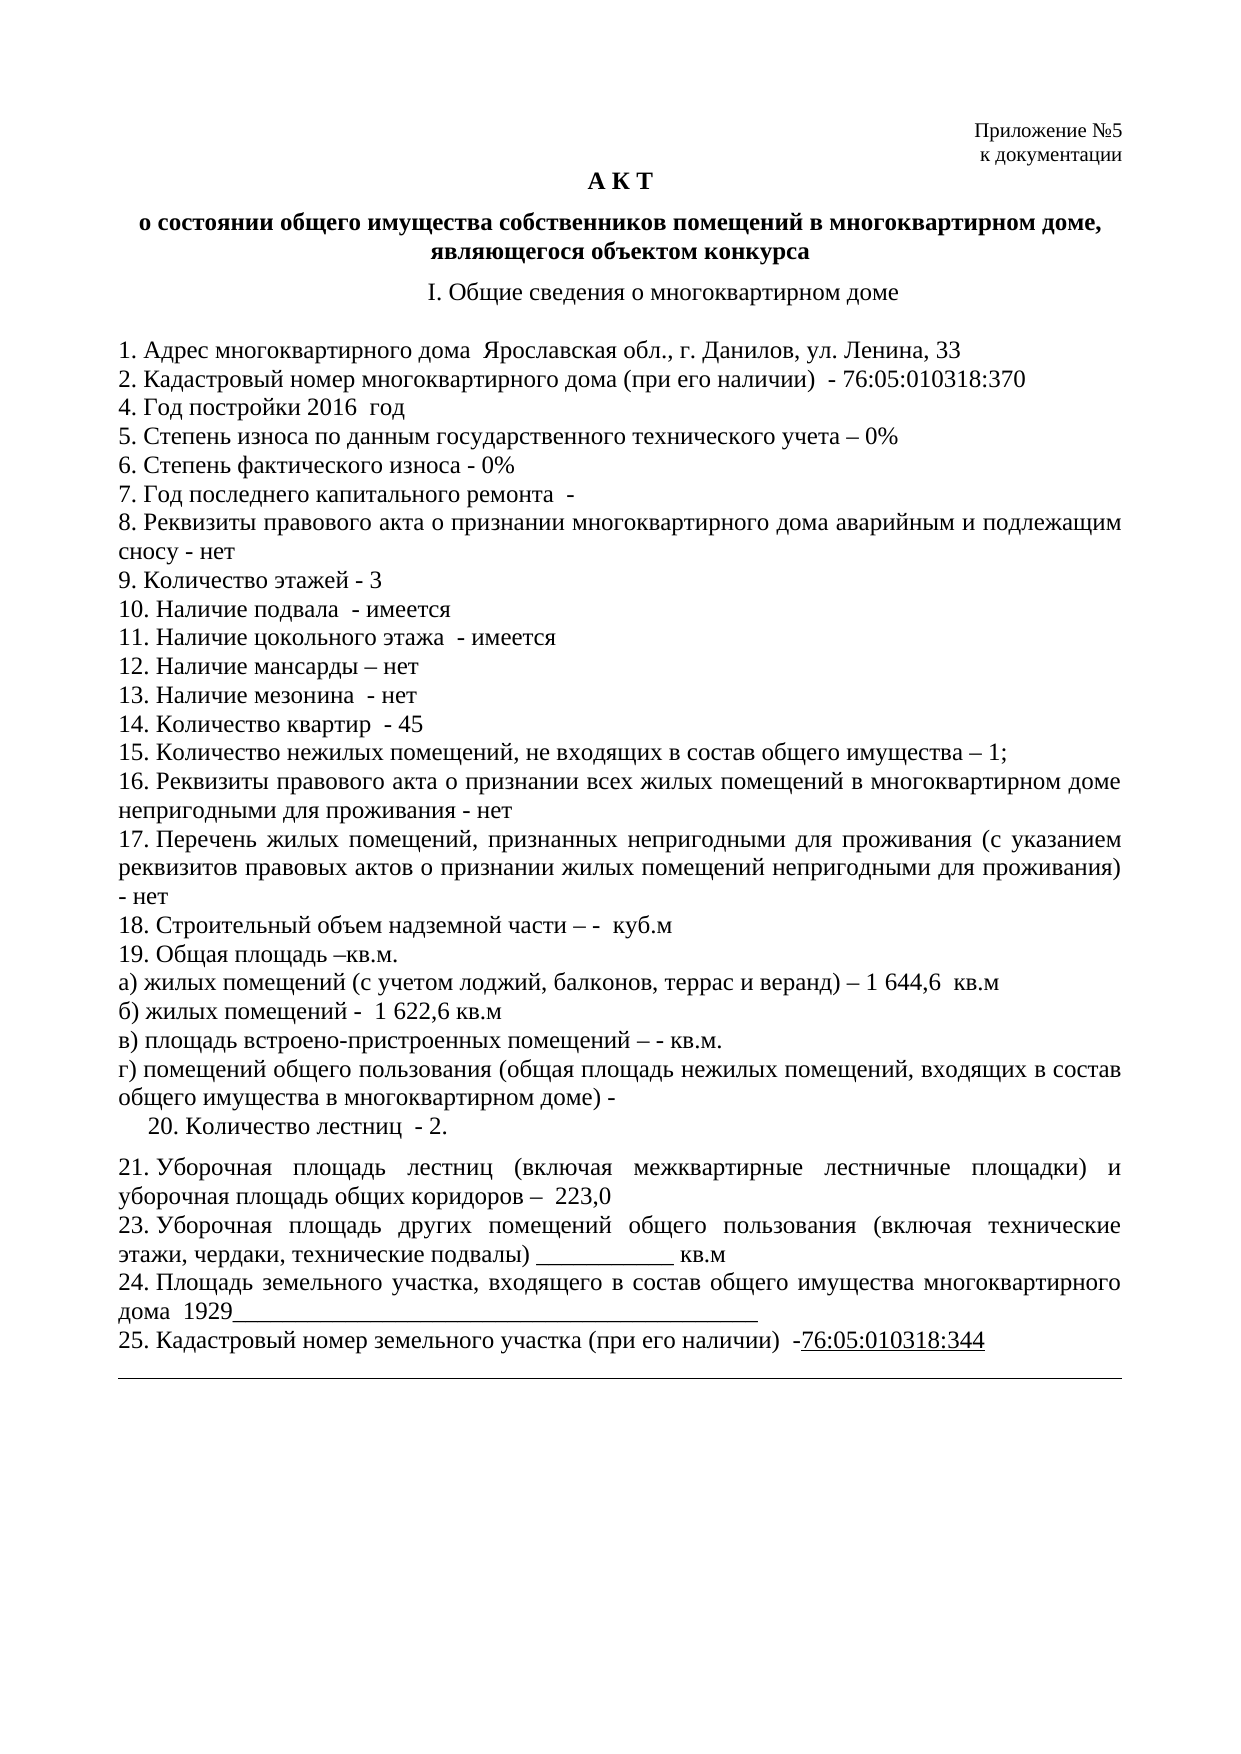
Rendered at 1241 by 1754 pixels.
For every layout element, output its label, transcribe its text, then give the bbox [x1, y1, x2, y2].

text 7. Год последнего капитального ремонта - [118, 479, 1122, 507]
text 16. Реквизиты правового акта о признании всех жилых помещений в многоквартирном доме непригодными для проживания - нет [118, 766, 1122, 824]
text 8. Реквизиты правового акта о признании многоквартирного дома аварийным и подлежащим сносу - нет [118, 507, 1122, 565]
text 1. Адрес многоквартирного дома Ярославская обл., г. Данилов, ул. Ленина, 33 [118, 335, 1122, 364]
text 11. Наличие цокольного этажа - имеется [118, 622, 1122, 651]
text в) площадь встроено-пристроенных помещений – - кв.м. [118, 1025, 1122, 1054]
text 20. Количество лестниц - 2. [148, 1111, 1122, 1140]
text 5. Степень износа по данным государственного технического учета – 0% [118, 421, 1122, 450]
text 23. Уборочная площадь других помещений общего пользования (включая технические этажи, чердаки, технические подвалы) ___________ кв.м [118, 1210, 1122, 1267]
text 4. Год постройки 2016 год [118, 392, 1122, 421]
text 14. Количество квартир - 45 [118, 709, 1122, 737]
text 15. Количество нежилых помещений, не входящих в состав общего имущества – 1; [118, 737, 1122, 766]
text 6. Степень фактического износа - 0% [118, 450, 1122, 479]
text 21. Уборочная площадь лестниц (включая межквартирные лестничные площадки) и уборочная площадь общих коридоров – 223,0 [118, 1152, 1122, 1210]
text 17. Перечень жилых помещений, признанных непригодными для проживания (с указанием реквизитов правовых актов о признании жилых помещений непригодными для проживания) - нет [118, 824, 1122, 910]
text 2. Кадастровый номер многоквартирного дома (при его наличии) - 76:05:010318:370 [118, 364, 1122, 392]
text б) жилых помещений - 1 622,6 кв.м [118, 996, 1122, 1025]
text г) помещений общего пользования (общая площадь нежилых помещений, входящих в состав общего имущества в многоквартирном доме) - [118, 1054, 1122, 1111]
text I. Общие сведения о многоквартирном доме [131, 277, 1122, 306]
text 24. Площадь земельного участка, входящего в состав общего имущества многоквартирного дома 1929__________________________________________ [118, 1267, 1122, 1325]
text к документации [118, 142, 1122, 166]
text А к т [118, 166, 1122, 195]
text 13. Наличие мезонина - нет [118, 680, 1122, 709]
text 9. Количество этажей - 3 [118, 565, 1122, 594]
text 19. Общая площадь –кв.м. [118, 939, 1122, 967]
text о состоянии общего имущества собственников помещений в многоквартирном доме, являющегося объектом конкурса [118, 207, 1122, 265]
text 12. Наличие мансарды – нет [118, 651, 1122, 680]
text Приложение №5 [118, 118, 1122, 142]
text а) жилых помещений (с учетом лоджий, балконов, террас и веранд) – 1 644,6 кв.м [118, 967, 1122, 996]
text 10. Наличие подвала - имеется [118, 594, 1122, 622]
text 25. Кадастровый номер земельного участка (при его наличии) -76:05:010318:344 [118, 1325, 1122, 1354]
text 18. Строительный объем надземной части – - куб.м [118, 910, 1122, 939]
